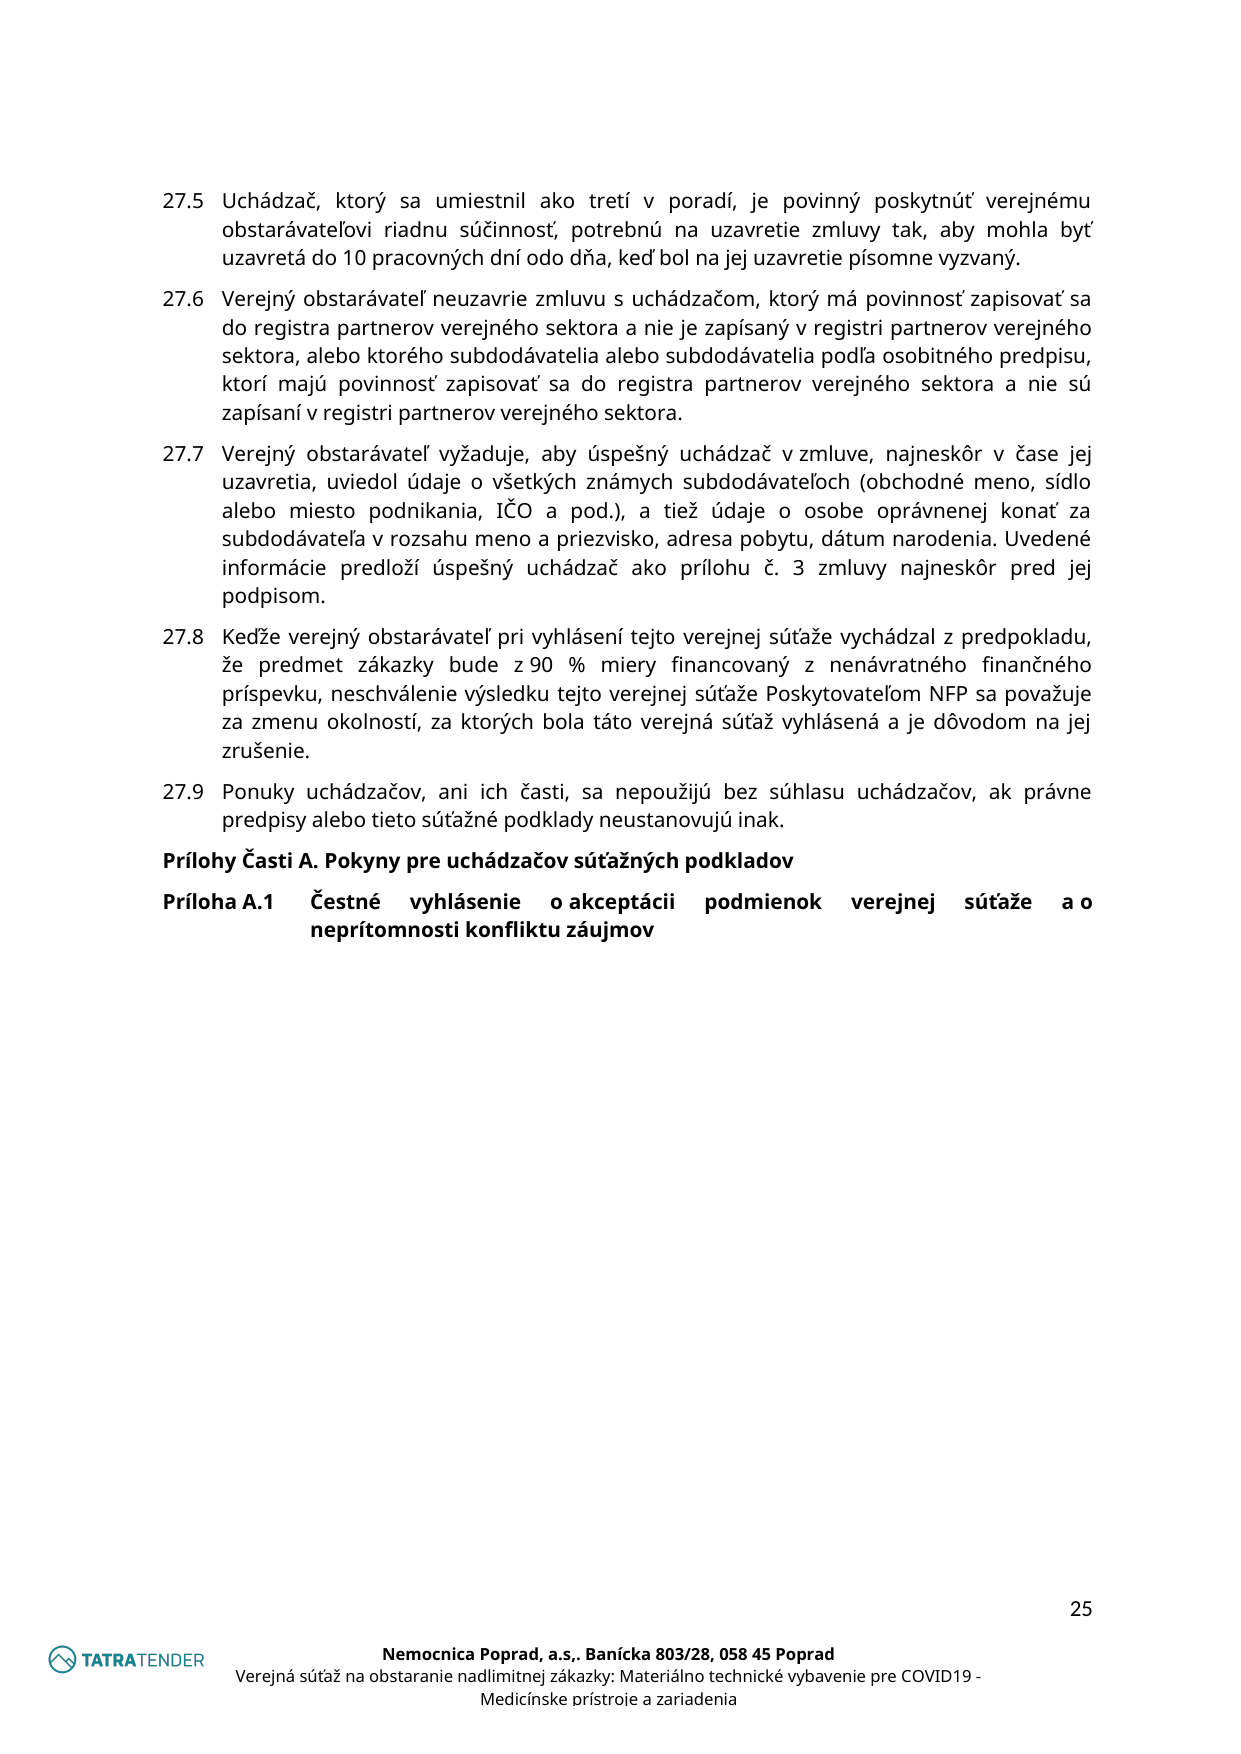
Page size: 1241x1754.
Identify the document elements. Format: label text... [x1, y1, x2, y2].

subtitle Ponuky uchádzačov, ani ich časti, sa nepoužijú bez súhlasu uchádzačov, ak právne predpisy alebo tieto súťažné podklady neustanovujú inak. [162, 777, 1093, 834]
picture [41, 1632, 217, 1685]
text Prílohy Časti A. Pokyny pre uchádzačov súťažných podkladov [162, 846, 1093, 874]
subtitle Uchádzač, ktorý sa umiestnil ako tretí v poradí, je povinný poskytnúť verejnému obstarávateľovi riadnu súčinnosť, potrebnú na uzavretie zmluvy tak, aby mohla byť uzavretá do 10 pracovných dní odo dňa, keď bol na jej uzavretie písomne vyzvaný. [162, 186, 1093, 272]
subtitle Keďže verejný obstarávateľ pri vyhlásení tejto verejnej súťaže vychádzal z predpokladu, že predmet zákazky bude z 90 % miery financovaný z nenávratného finančného príspevku, neschválenie výsledku tejto verejnej súťaže Poskytovateľom NFP sa považuje za zmenu okolností, za ktorých bola táto verejná súťaž vyhlásená a je dôvodom na jej zrušenie. [162, 622, 1093, 764]
subtitle Verejný obstarávateľ vyžaduje, aby úspešný uchádzač v zmluve, najneskôr v čase jej uzavretia, uviedol údaje o všetkých známych subdodávateľoch (obchodné meno, sídlo alebo miesto podnikania, IČO a pod.), a tiež údaje o osobe oprávnenej konať za subdodávateľa v rozsahu meno a priezvisko, adresa pobytu, dátum narodenia. Uvedené informácie predloží úspešný uchádzač ako prílohu č. 3 zmluvy najneskôr pred jej podpisom. [162, 439, 1093, 609]
text Príloha A.1 Čestné vyhlásenie o akceptácii podmienok verejnej súťaže a o neprítomnosti konfliktu záujmov [162, 887, 1093, 944]
subtitle Verejný obstarávateľ neuzavrie zmluvu s uchádzačom, ktorý má povinnosť zapisovať sa do registra partnerov verejného sektora a nie je zapísaný v registri partnerov verejného sektora, alebo ktorého subdodávatelia alebo subdodávatelia podľa osobitného predpisu, ktorí majú povinnosť zapisovať sa do registra partnerov verejného sektora a nie sú zapísaní v registri partnerov verejného sektora. [162, 284, 1093, 426]
